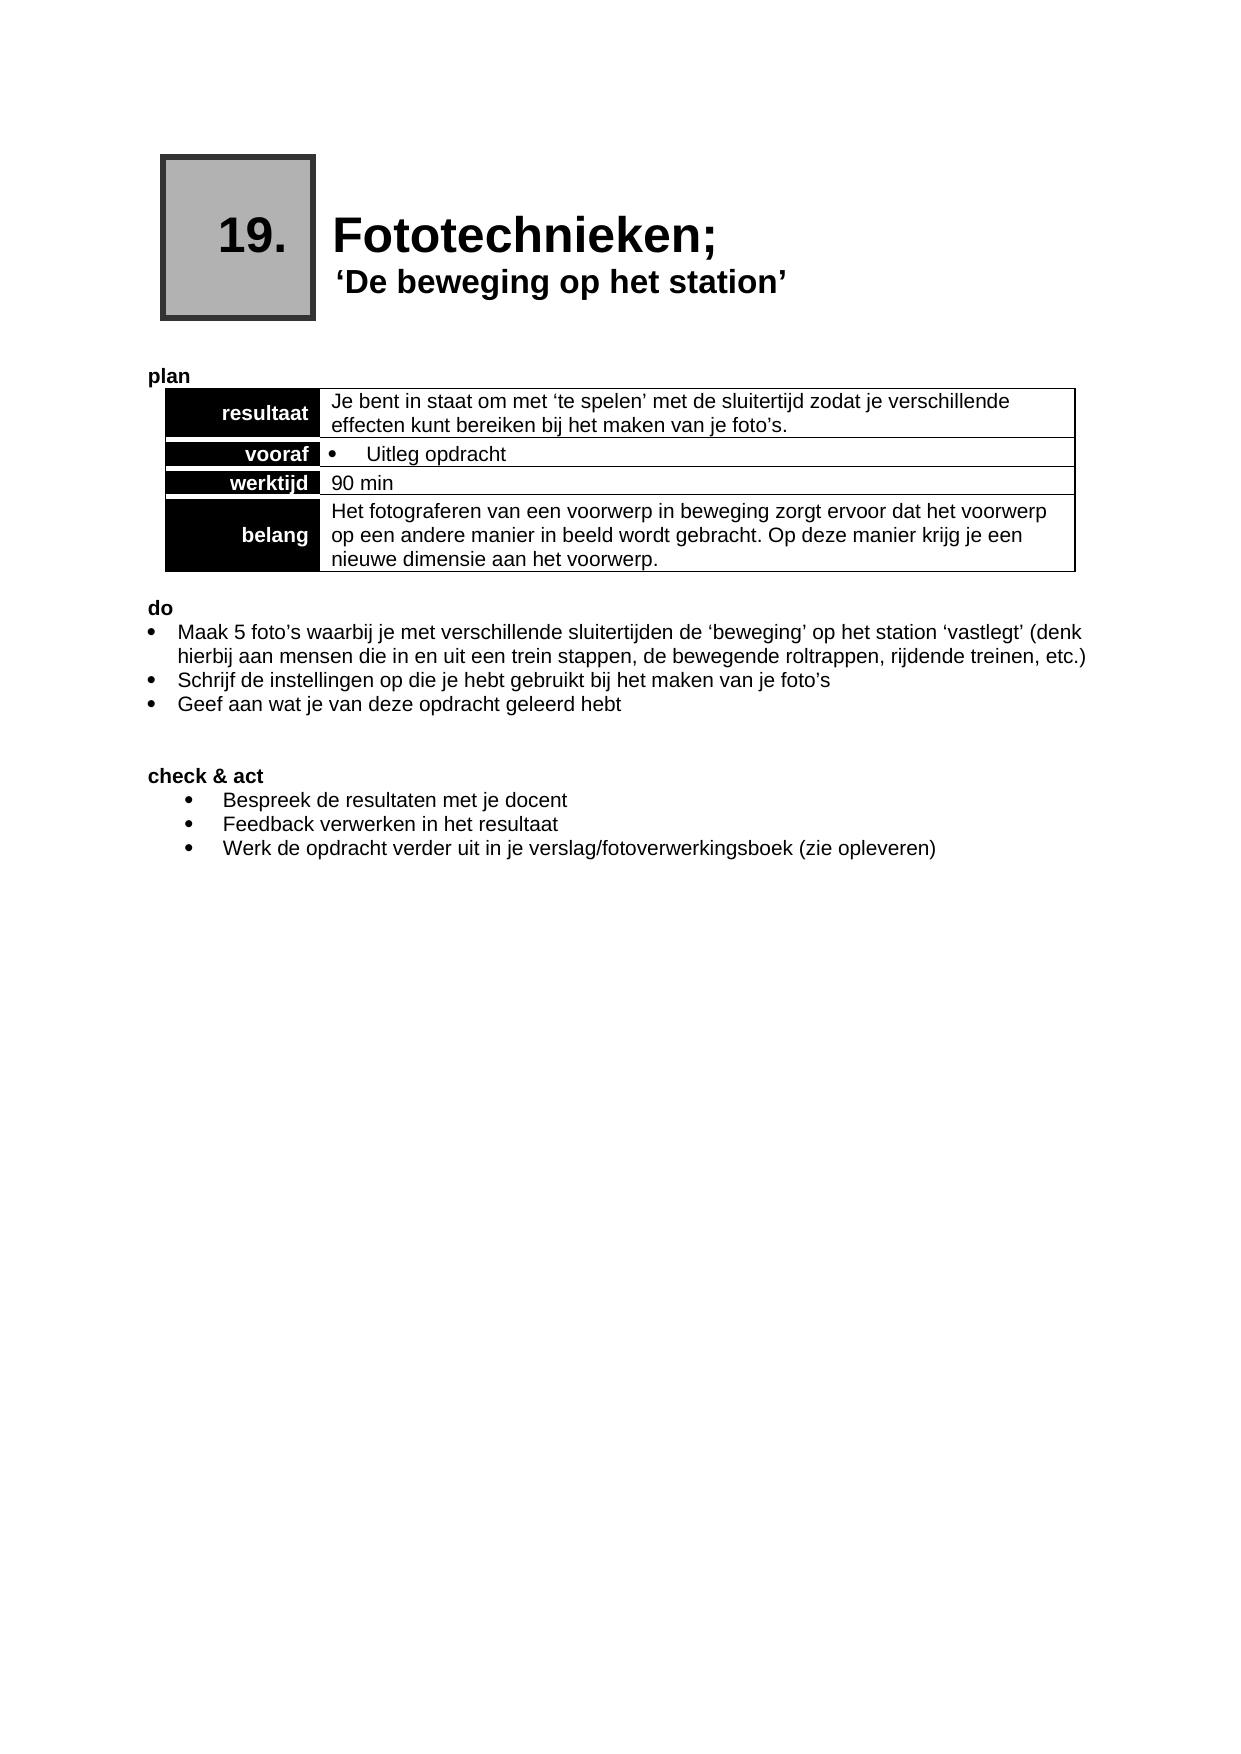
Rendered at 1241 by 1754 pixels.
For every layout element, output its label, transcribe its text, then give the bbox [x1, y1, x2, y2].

table_cell 90 min [320, 467, 1074, 494]
text plan [148, 364, 1093, 388]
text do [148, 596, 1093, 620]
list Maak 5 foto’s waarbij je met verschillende sluitertijden de ‘beweging’ op het station ‘vastlegt’ (denk hierbij aan mensen die in en uit een trein stappen, de bewegende roltrappen, rijdende treinen, etc.) [148, 620, 1093, 668]
table_header Je bent in staat om met ‘te spelen’ met de sluitertijd zodat je verschillende effecten kunt bereiken bij het maken van je foto’s. [320, 389, 1074, 437]
table_cell vooraf [166, 442, 320, 466]
table_header resultaat [166, 389, 320, 437]
list Feedback verwerken in het resultaat [185, 812, 1093, 836]
list Werk de opdracht verder uit in je verslag/fotoverwerkingsboek (zie opleveren) [185, 836, 1093, 860]
list Schrijf de instellingen op die je hebt gebruikt bij het maken van je foto’s [148, 668, 1093, 692]
table_cell Het fotograferen van een voorwerp in beweging zorgt ervoor dat het voorwerp op een andere manier in beeld wordt gebracht. Op deze manier krijg je een nieuwe dimensie aan het voorwerp. [320, 495, 1074, 571]
table_cell Uitleg opdracht [320, 438, 1074, 466]
table_header 19. Fototechnieken; ‘De beweging op het station’ [148, 148, 1070, 331]
list Bespreek de resultaten met je docent [185, 788, 1093, 812]
table_cell werktijd [166, 471, 320, 494]
text check & act [148, 764, 1093, 788]
table_cell belang [166, 499, 320, 571]
list Geef aan wat je van deze opdracht geleerd hebt [148, 692, 1093, 716]
